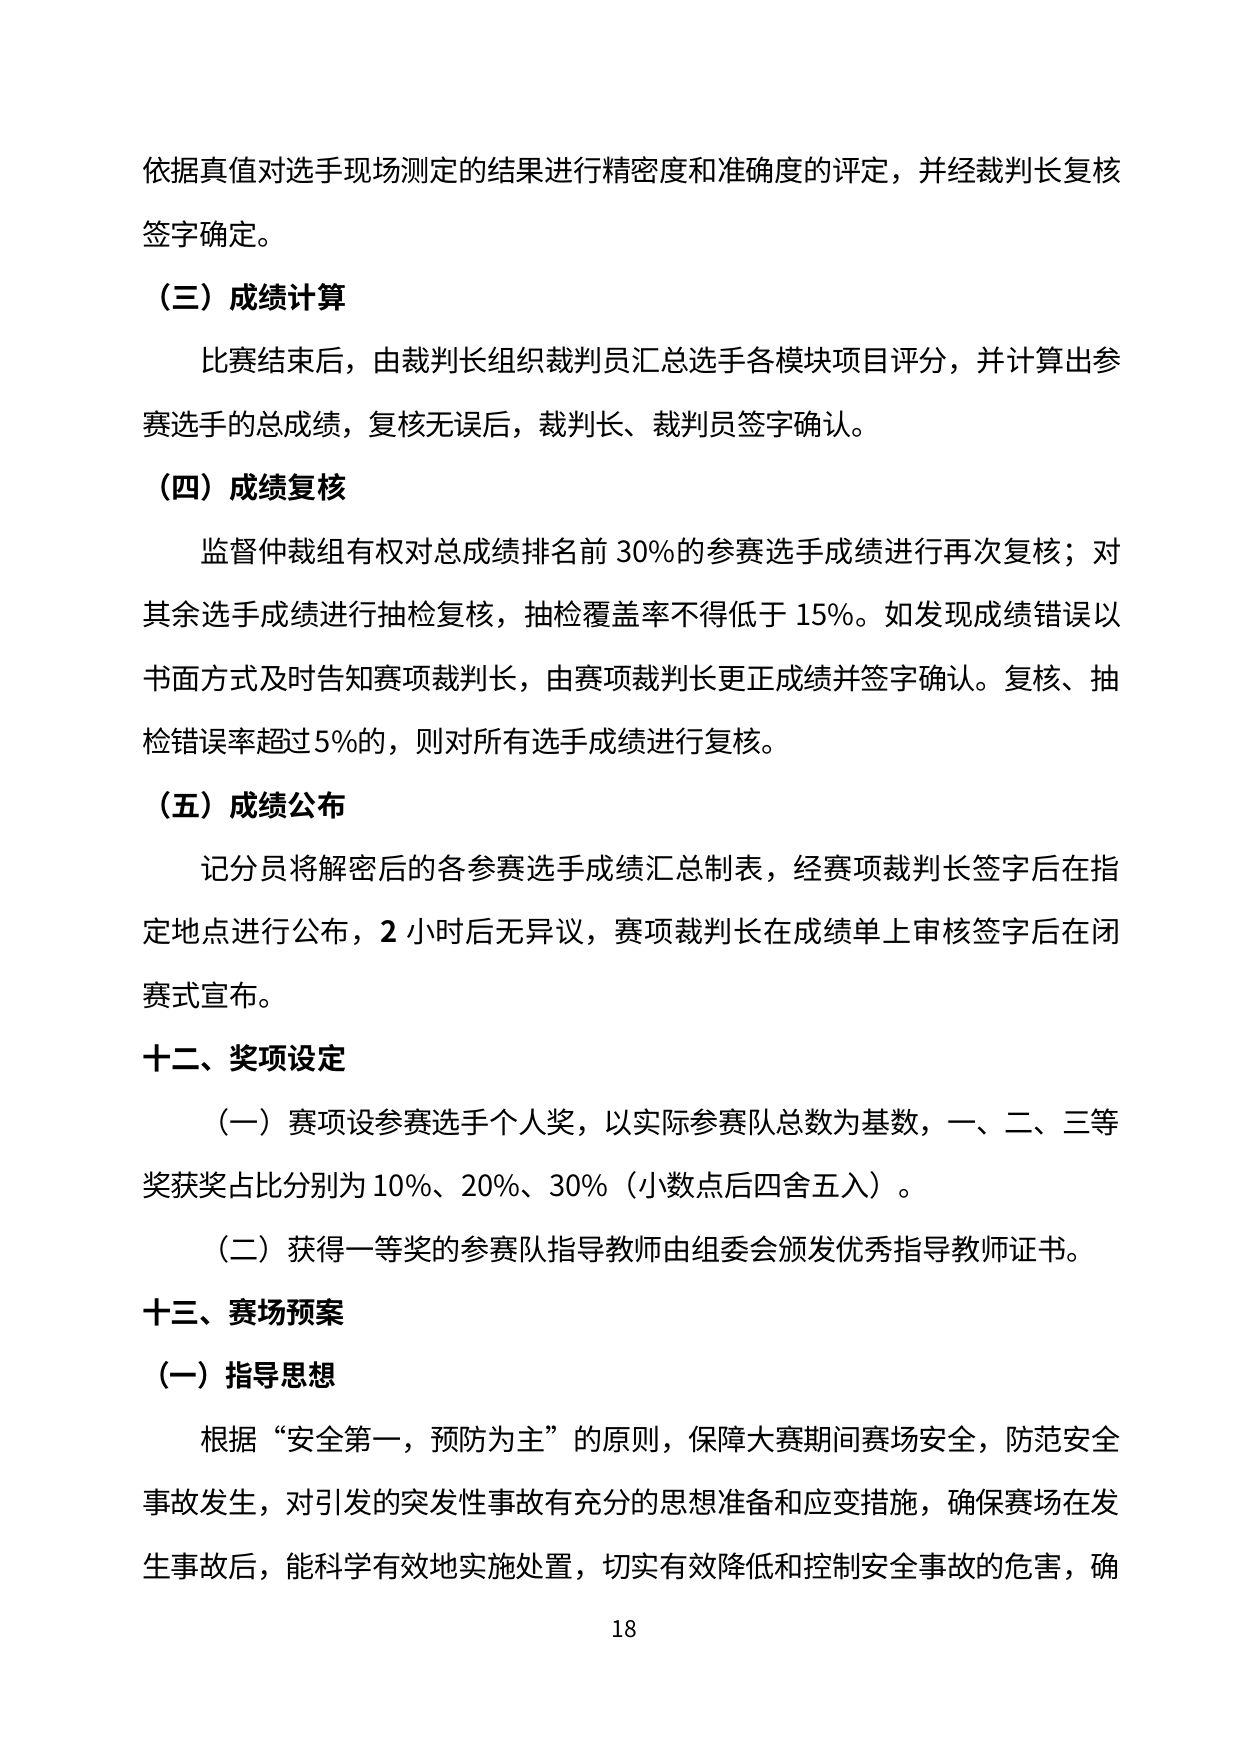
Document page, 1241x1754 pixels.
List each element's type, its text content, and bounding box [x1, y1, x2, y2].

subtitle 十二、奖项设定 [142, 1036, 1122, 1078]
subtitle （四）成绩复核 [142, 465, 1122, 507]
text 十三、赛场预案 [142, 1289, 1122, 1332]
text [142, 1416, 1122, 1586]
text 比赛结束后，由裁判长组织裁判员汇总选手各模块项目评分，并计算出参赛选手的总成绩，复核无误后，裁判长、裁判员签字确认。 [142, 338, 1122, 444]
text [142, 148, 1122, 253]
text （二）获得一等奖的参赛队指导教师由组委会颁发优秀指导教师证书。 [142, 1226, 1122, 1268]
text 监督仲裁组有权对总成绩排名前 30%的参赛选手成绩进行再次复核；对其余选手成绩进行抽检复核，抽检覆盖率不得低于 15%。如发现成绩错误以书面方式及时告知赛项裁判长，由赛项裁判长更正成绩并签字确认。复核、抽检错误率超过 5%的，则对所有选手成绩进行复核。 [142, 528, 1122, 761]
text 记分员将解密后的各参赛选手成绩汇总制表，经赛项裁判长签字后在指定地点进行公布，2 小时后无异议，赛项裁判长在成绩单上审核签字后在闭赛式宣布。 [142, 846, 1122, 1015]
text （三）成绩计算 [142, 274, 1122, 317]
subtitle （一）指导思想 [142, 1353, 1122, 1395]
subtitle （五）成绩公布 [142, 782, 1122, 824]
text （一）赛项设参赛选手个人奖，以实际参赛队总数为基数，一、二、三等奖获奖占比分别为 10%、20%、30%（小数点后四舍五入）。 [142, 1099, 1122, 1205]
